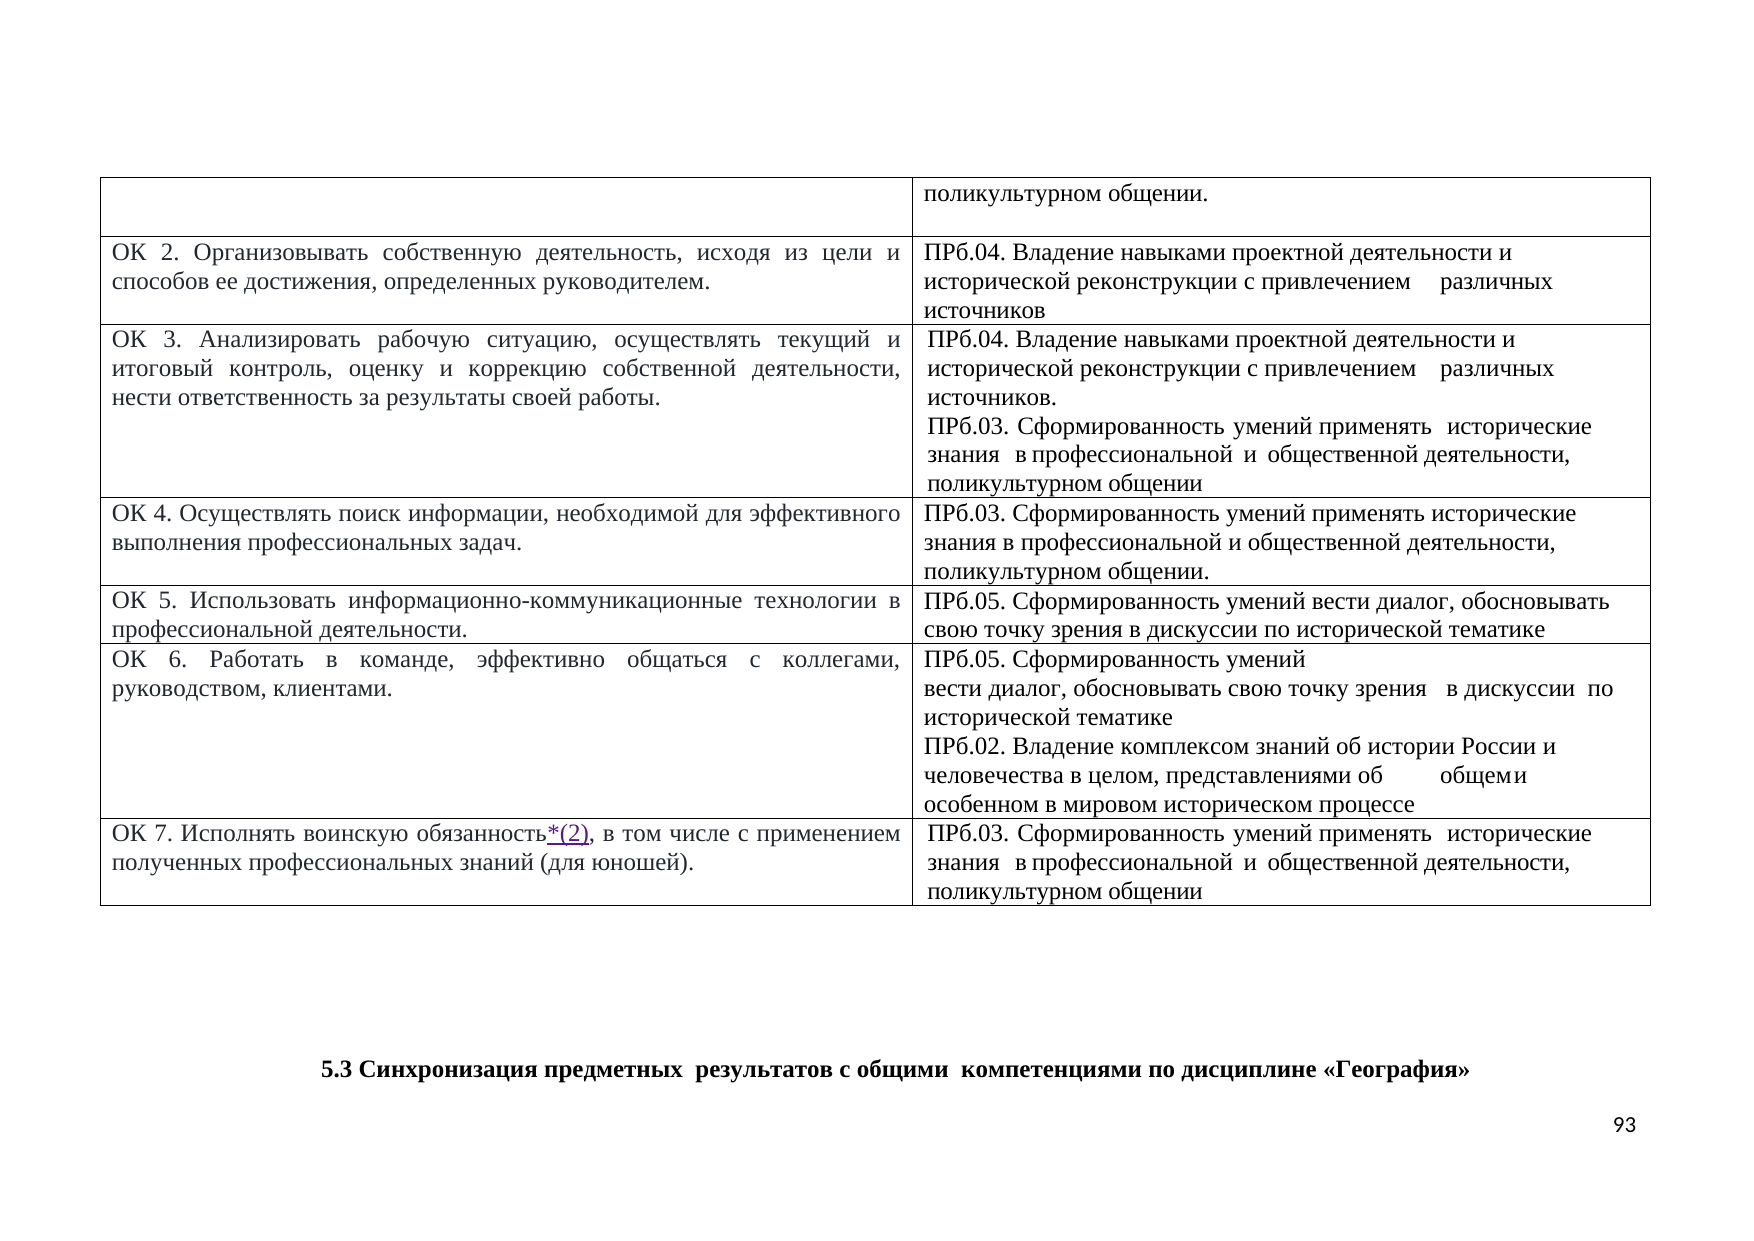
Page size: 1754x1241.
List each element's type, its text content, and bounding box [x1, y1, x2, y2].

table_cell ОК 6. Работать в команде, эффективно общаться с коллегами, руководством, клиентами. [101, 644, 912, 817]
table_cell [101, 178, 912, 236]
list Синхронизация предметных результатов с общими компетенциями по дисциплине «География» [156, 1054, 1636, 1083]
table_cell ПРб.03. Сформированность умений применять исторические знания в профессиональной и общественной деятельности, поликультурном общении. [913, 498, 1650, 584]
table_cell ОК 4. Осуществлять поиск информации, необходимой для эффективного выполнения профессиональных задач. [101, 498, 912, 584]
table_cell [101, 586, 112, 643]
table_cell ОК 3. Анализировать рабочую ситуацию, осуществлять текущий и итоговый контроль, оценку и коррекцию собственной деятельности, нести ответственность за результаты своей работы. [101, 325, 912, 497]
table_cell ПРб.05. Сформированность умений вести диалог, обосновывать свою точку зрения в дискуссии по исторической тематике ПРб.02. Владение комплексом знаний об истории России и человечества в целом, представлениями об общем и особенном в мировом историческом процессе [913, 644, 1650, 817]
table_cell ПРб.04. Владение навыками проектной деятельности и исторической реконструкции с привлечением различных источников [913, 237, 1650, 323]
table_cell ОК 7. Исполнять воинскую обязанность*(2), в том числе с применением полученных профессиональных знаний (для юношей). [101, 819, 912, 905]
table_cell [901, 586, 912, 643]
table_cell ПРб.05. Сформированность умений вести диалог, обосновывать свою точку зрения в дискуссии по исторической тематике [913, 586, 1650, 643]
table_cell ПРб.03. Сформированность умений применять исторические знания в профессиональной и общественной деятельности, поликультурном общении [913, 819, 1650, 905]
table_cell ПРб.04. Владение навыками проектной деятельности и исторической реконструкции с привлечением различных источников. ПРб.03. Сформированность умений применять исторические знания в профессиональной и общественной деятельности, поликультурном общении [913, 325, 1650, 497]
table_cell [913, 178, 1650, 236]
table_cell ОК 2. Организовывать собственную деятельность, исходя из цели и способов ее достижения, определенных руководителем. [101, 237, 912, 323]
